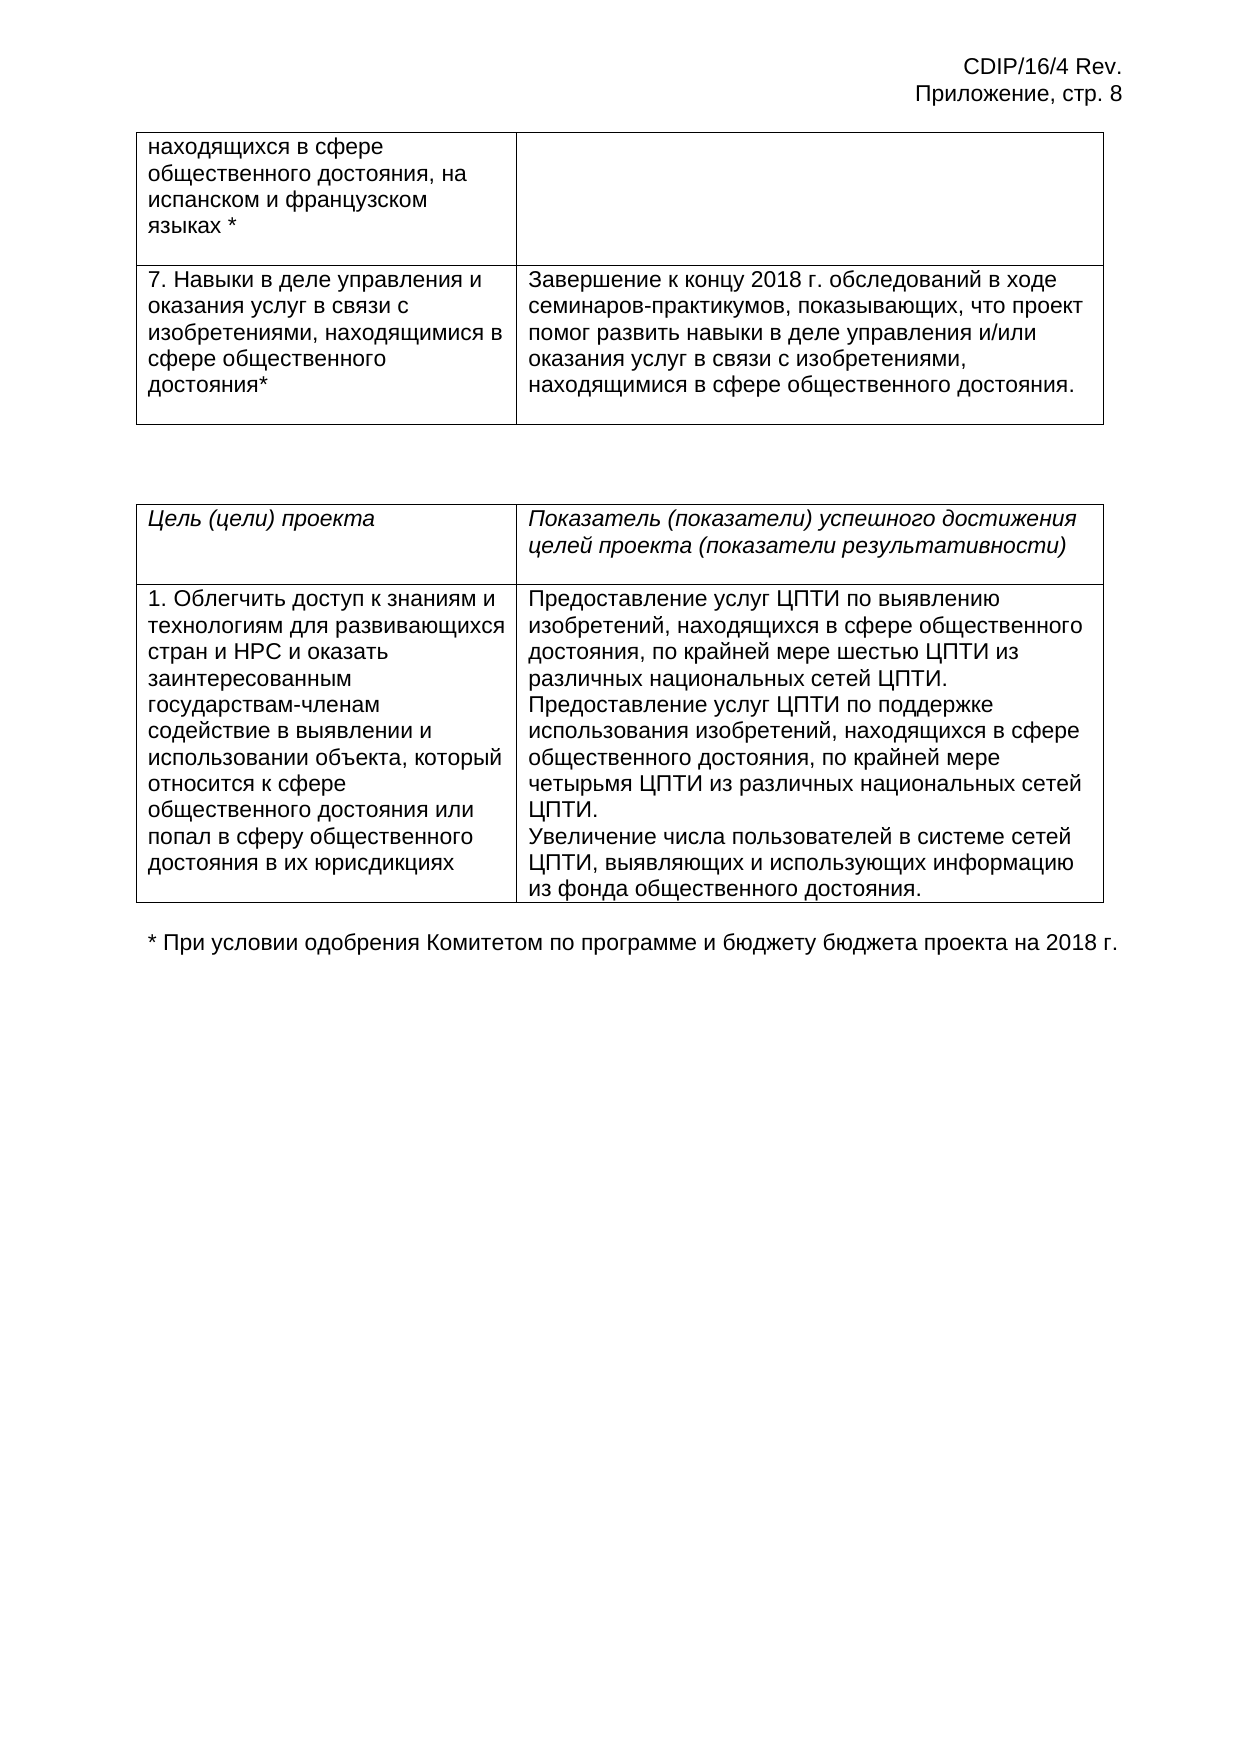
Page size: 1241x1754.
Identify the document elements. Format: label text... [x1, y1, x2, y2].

table_cell Завершение к концу 2018 г. обследований в ходе семинаров-практикумов, показывающих, что проект помог развить навыки в деле управления и/или оказания услуг в связи с изобретениями, находящимися в сфере общественного достояния. [517, 266, 1103, 424]
table_cell 7. Навыки в деле управления и оказания услуг в связи с изобретениями, находящимися в сфере общественного достояния* [137, 266, 516, 424]
table_cell 1. Облегчить доступ к знаниям и технологиям для развивающихся стран и НРС и оказать заинтересованным государствам-членам содействие в выявлении и использовании объекта, который относится к сфере общественного достояния или попал в сферу общественного достояния в их юрисдикциях [137, 585, 516, 902]
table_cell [517, 133, 1103, 265]
text * При условии одобрения Комитетом по программе и бюджету бюджета проекта на 2018 г. [148, 929, 1122, 955]
table_header Цель (цели) проекта [137, 505, 516, 584]
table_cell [137, 133, 516, 265]
table_cell Предоставление услуг ЦПТИ по выявлению изобретений, находящихся в сфере общественного достояния, по крайней мере шестью ЦПТИ из различных национальных сетей ЦПТИ. Предоставление услуг ЦПТИ по поддержке использования изобретений, находящихся в сфере общественного достояния, по крайней мере четырьмя ЦПТИ из различных национальных сетей ЦПТИ. Увеличение числа пользователей в системе сетей ЦПТИ, выявляющих и использующих информацию из фонда общественного достояния. [517, 585, 1103, 902]
table_header Показатель (показатели) успешного достижения целей проекта (показатели результативности) [517, 505, 1103, 584]
